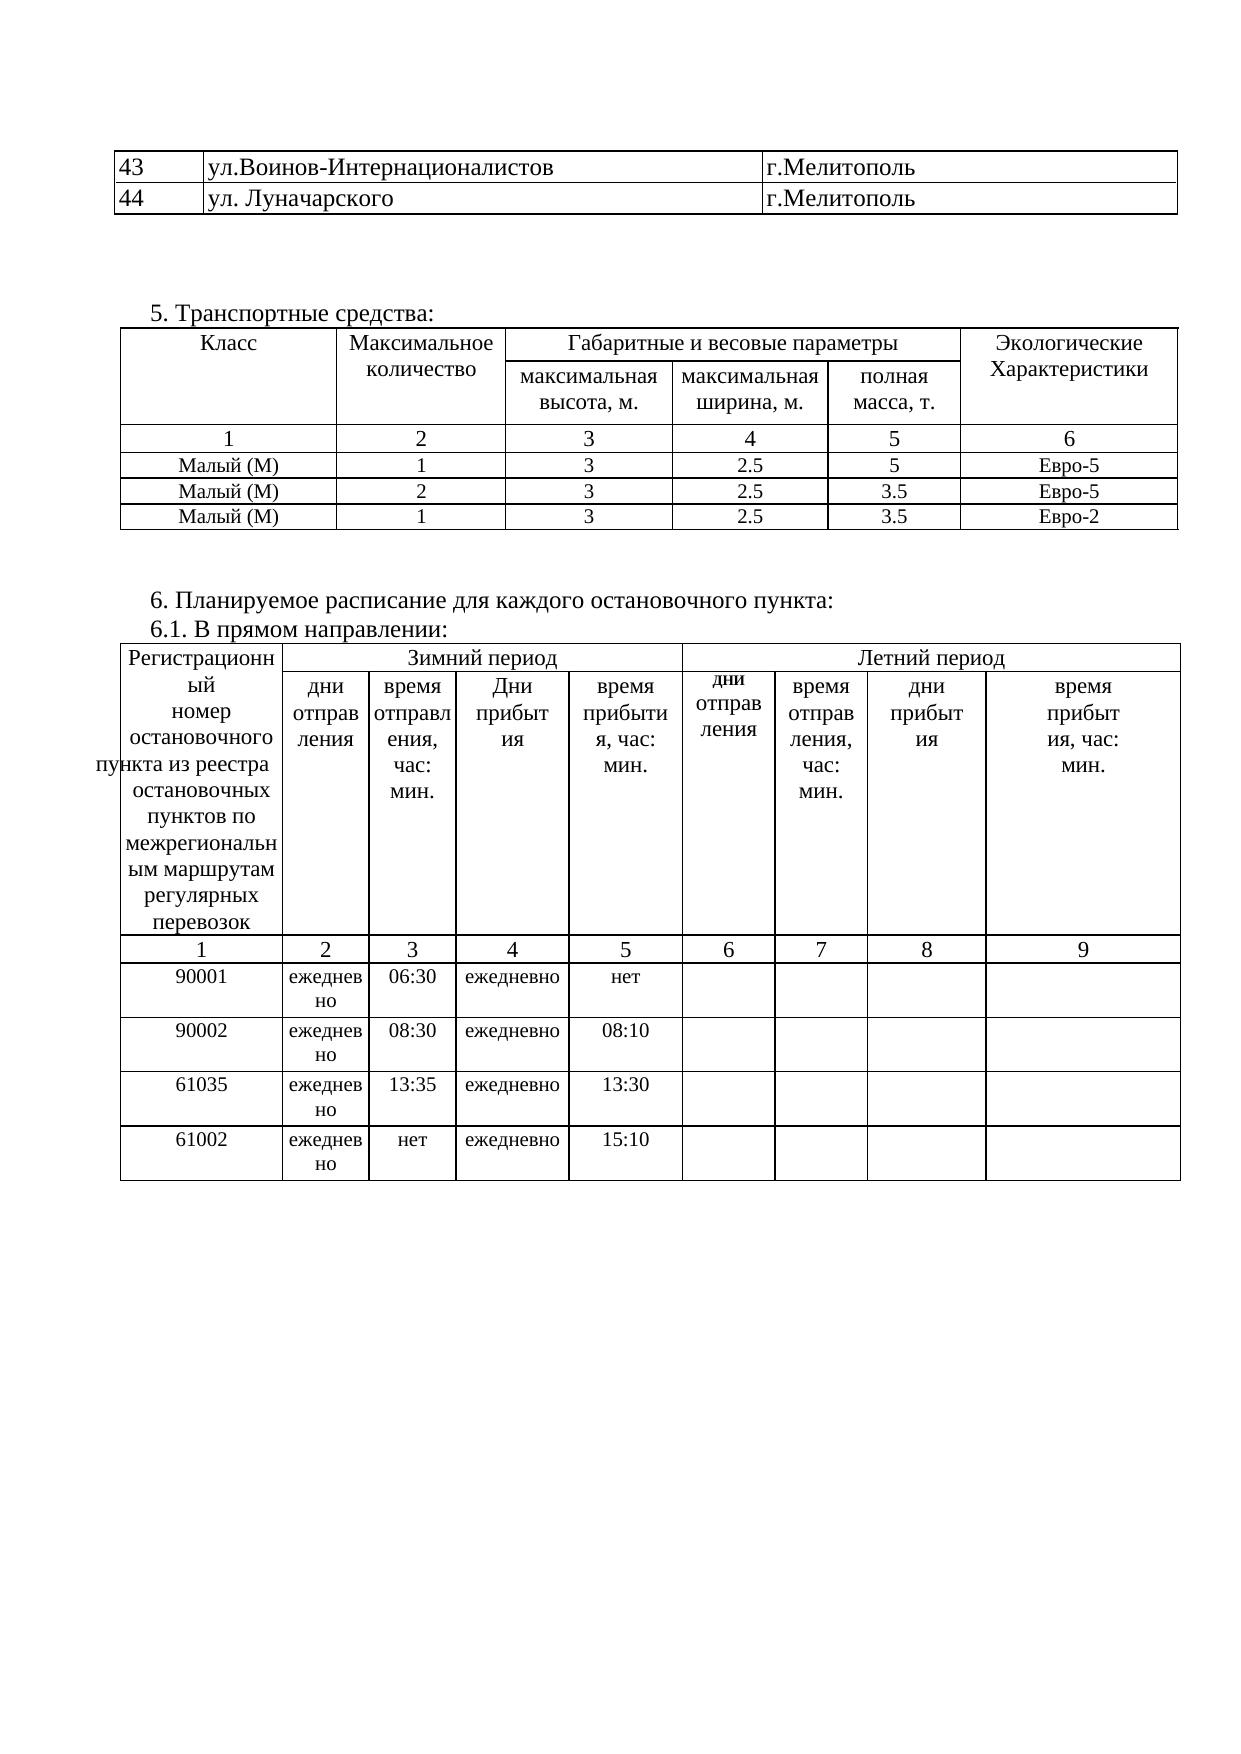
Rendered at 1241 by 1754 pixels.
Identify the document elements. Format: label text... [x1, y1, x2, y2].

table_cell дни прибыт ия [868, 672, 985, 934]
table_cell 4 [457, 936, 568, 962]
table_header Летний период [683, 644, 1180, 671]
table_header Габаритные и весовые параметры [506, 329, 960, 360]
table_header Экологические Характеристики [961, 329, 1177, 424]
table_cell 2.5 [673, 479, 827, 503]
table_cell 1 [337, 453, 505, 477]
table_cell [683, 964, 774, 1016]
table_cell нет [570, 964, 682, 1016]
table_cell 9 [987, 936, 1180, 962]
table_cell [987, 1018, 1180, 1071]
table_cell ежедневно [457, 964, 568, 1016]
table_cell Евро-5 [961, 479, 1177, 503]
table_cell нет [370, 1127, 455, 1179]
table_cell 61002 [121, 1127, 282, 1179]
table_cell 1 [121, 425, 336, 452]
table_cell Малый (М) [121, 453, 336, 477]
table_cell 90002 [121, 1018, 282, 1071]
text 6. Планируемое расписание для каждого остановочного пункта: [150, 585, 1090, 614]
table_cell [868, 1127, 985, 1179]
table_cell [987, 1072, 1180, 1125]
table_cell ул. Луначарского [204, 183, 762, 213]
table_cell [776, 1018, 867, 1071]
table_cell [683, 1018, 774, 1071]
table_cell 3.5 [829, 505, 960, 528]
table_cell 08:30 [370, 1018, 455, 1071]
table_cell 61035 [121, 1072, 282, 1125]
table_cell 6 [683, 936, 774, 962]
table_cell 5 [829, 425, 960, 452]
table_cell 3 [506, 453, 672, 477]
table_cell Евро-2 [961, 505, 1177, 528]
table_cell ежедневно [457, 1072, 568, 1125]
table_cell [683, 1072, 774, 1125]
table_cell [868, 964, 985, 1016]
table_cell 3 [506, 479, 672, 503]
table_cell Дни прибыт ия [457, 672, 568, 934]
table_cell 15:10 [570, 1127, 682, 1179]
table_cell 7 [776, 936, 867, 962]
table_cell 44 [115, 183, 203, 213]
table_cell дни отправ ления [283, 672, 368, 934]
table_cell ДНИ отправ ления [683, 672, 774, 934]
table_cell максимальная высота, м. [506, 362, 672, 424]
table_cell полная масса, т. [829, 362, 960, 424]
table_cell 2 [337, 425, 505, 452]
table_cell время отправ ления, час: мин. [776, 672, 867, 934]
table_cell 06:30 [370, 964, 455, 1016]
table_cell ежедневно [457, 1127, 568, 1179]
table_cell 6 [961, 425, 1177, 452]
table_cell максимальная ширина, м. [673, 362, 827, 424]
table_cell 1 [337, 505, 505, 528]
table_cell время отправл ения, час: мин. [370, 672, 455, 934]
table_header Максимальное количество [337, 329, 505, 424]
table_cell 8 [868, 936, 985, 962]
table_cell [776, 1127, 867, 1179]
table_cell 3 [506, 425, 672, 452]
table_cell 08:10 [570, 1018, 682, 1071]
table_cell [868, 1072, 985, 1125]
table_cell 1 [121, 936, 282, 962]
table_cell г.Мелитополь [763, 181, 1177, 213]
table_cell 3.5 [829, 479, 960, 503]
table_cell ежедневно [283, 1072, 368, 1125]
table_cell [987, 964, 1180, 1016]
table_cell ул.Воинов-Интернационалистов [204, 152, 762, 181]
table_cell время прибыти я, час: мин. [570, 672, 682, 934]
table_cell 5 [570, 936, 682, 962]
table_cell ежедневно [283, 1018, 368, 1071]
table_cell время прибыт ия, час: мин. [987, 672, 1180, 934]
table_header Регистрационный номер остановочного пункта из реестра остановочных пунктов по межрегиональным маршрутам регулярных перевозок [121, 644, 282, 934]
table_header Класс [121, 329, 336, 424]
table_cell Малый (М) [121, 505, 336, 528]
table_cell 3 [506, 505, 672, 528]
text 6.1. В прямом направлении: [150, 614, 1090, 643]
text 5. Транспортные средства: [150, 298, 1090, 327]
table_cell [683, 1127, 774, 1179]
table_cell 13:30 [570, 1072, 682, 1125]
table_cell 3 [370, 936, 455, 962]
table_cell 2 [283, 936, 368, 962]
table_cell ежедневно [283, 964, 368, 1016]
table_cell Евро-5 [961, 453, 1177, 477]
table_cell 4 [673, 425, 827, 452]
table_cell 43 [115, 152, 203, 181]
table_cell 5 [829, 453, 960, 477]
table_cell ежедневно [457, 1018, 568, 1071]
table_cell г.Мелитополь [763, 152, 1177, 181]
table_cell [776, 964, 867, 1016]
table_header Зимний период [283, 644, 682, 671]
table_cell 2.5 [673, 505, 827, 528]
table_cell 13:35 [370, 1072, 455, 1125]
table_cell [776, 1072, 867, 1125]
table_cell Малый (М) [121, 479, 336, 503]
table_cell [987, 1127, 1180, 1179]
table_cell 2.5 [673, 453, 827, 477]
table_cell [868, 1018, 985, 1071]
table_cell 90001 [121, 964, 282, 1016]
table_cell ежедневно [283, 1127, 368, 1179]
table_cell 2 [337, 479, 505, 503]
